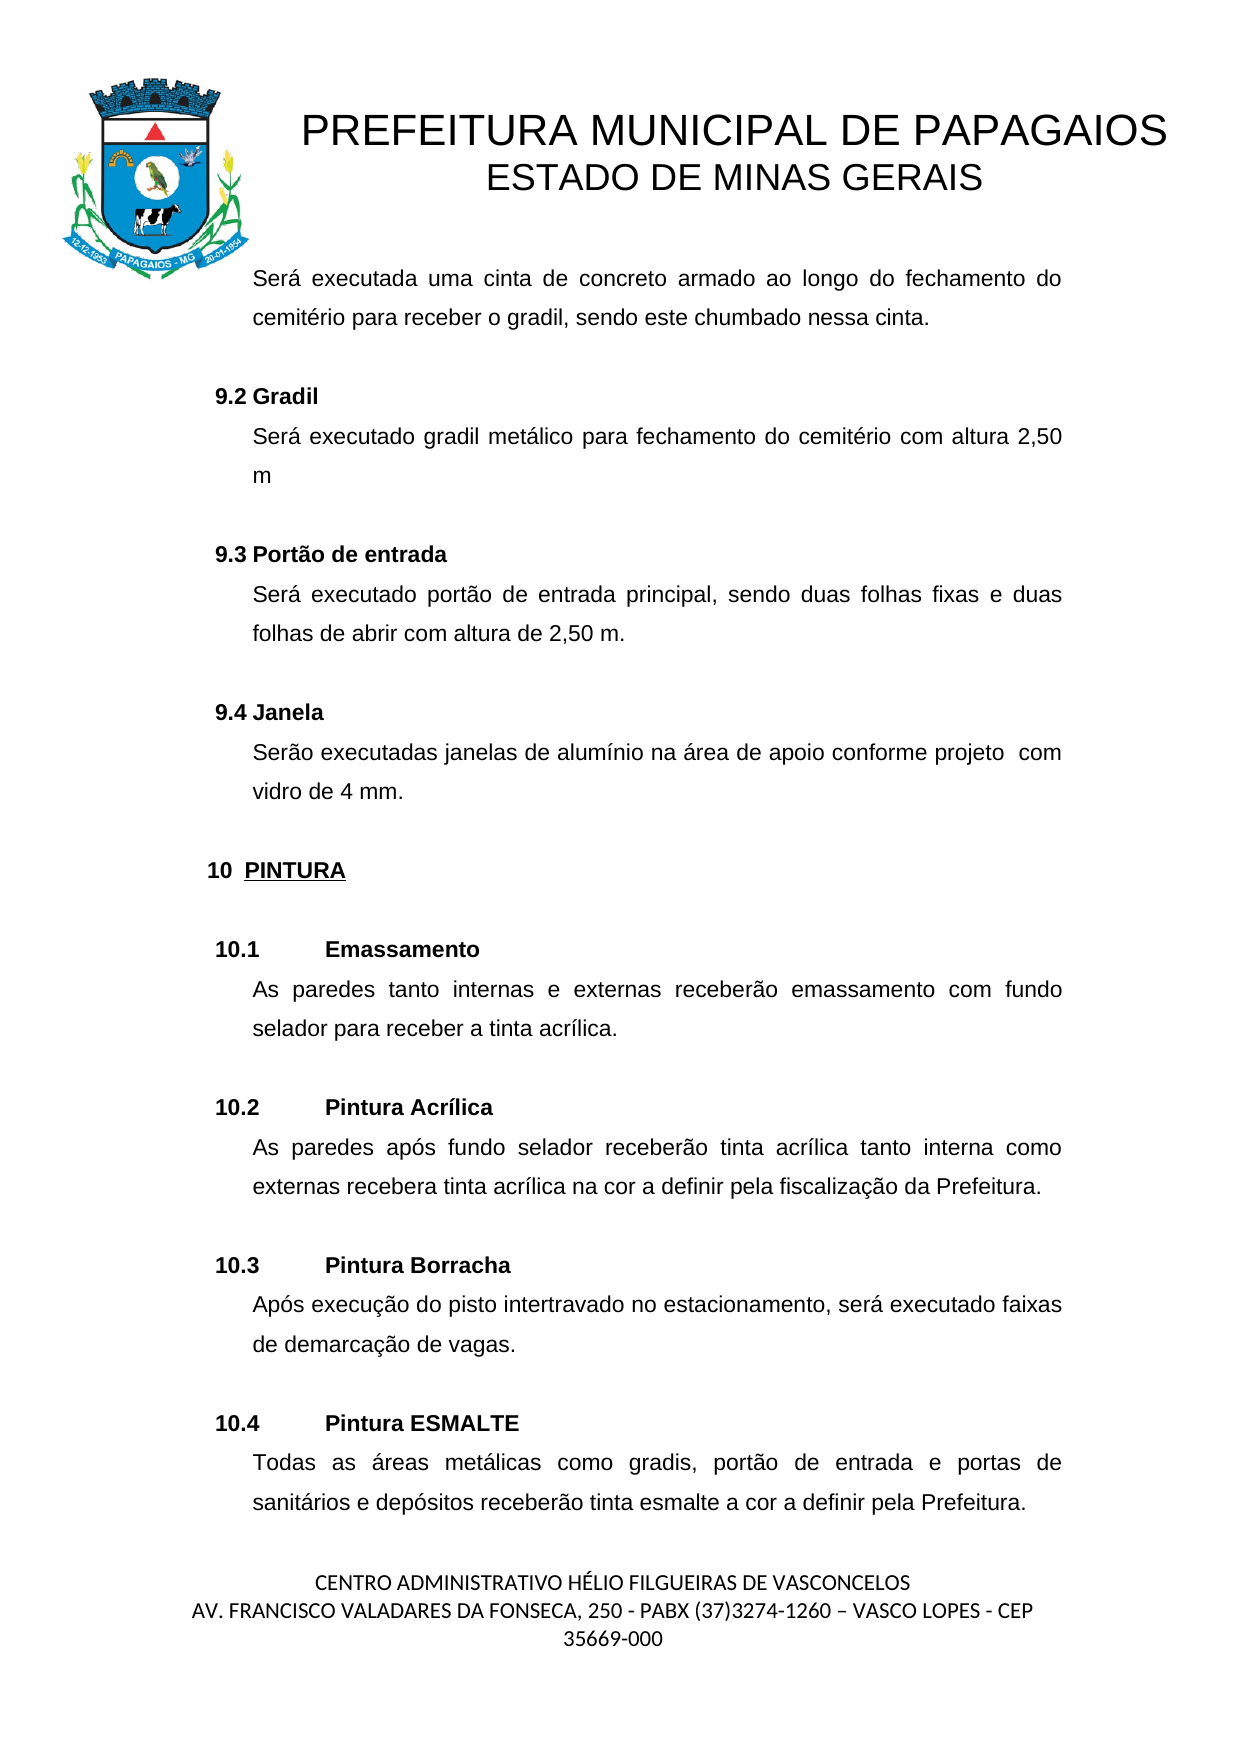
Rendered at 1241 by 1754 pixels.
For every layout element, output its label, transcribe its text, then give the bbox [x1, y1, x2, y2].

list Portão de entrada [215, 541, 1063, 568]
list Emassamento [215, 936, 1063, 962]
list Serão executadas janelas de alumínio na área de apoio conforme projeto com vidro de 4 mm. [252, 739, 1063, 804]
list Pintura ESMALTE [215, 1410, 1063, 1436]
list Será executado gradil metálico para fechamento do cemitério com altura 2,50 m [252, 423, 1063, 489]
list As paredes após fundo selador receberão tinta acrílica tanto interna como externas recebera tinta acrílica na cor a definir pela fiscalização da Prefeitura. [252, 1133, 1063, 1199]
list PINTURA [207, 857, 1063, 883]
list Todas as áreas metálicas como gradis, portão de entrada e portas de sanitários e depósitos receberão tinta esmalte a cor a definir pela Prefeitura. [252, 1449, 1063, 1515]
list Será executado portão de entrada principal, sendo duas folhas fixas e duas folhas de abrir com altura de 2,50 m. [252, 581, 1063, 647]
list Gradil [215, 383, 1063, 410]
list Pintura Acrílica [215, 1094, 1063, 1120]
list Após execução do pisto intertravado no estacionamento, será executado faixas de demarcação de vagas. [252, 1291, 1063, 1357]
list As paredes tanto internas e externas receberão emassamento com fundo selador para receber a tinta acrílica. [252, 976, 1063, 1041]
picture [61, 73, 251, 281]
list Pintura Borracha [215, 1252, 1063, 1278]
list Será executada uma cinta de concreto armado ao longo do fechamento do cemitério para receber o gradil, sendo este chumbado nessa cinta. [252, 265, 1063, 331]
list Janela [215, 699, 1063, 726]
